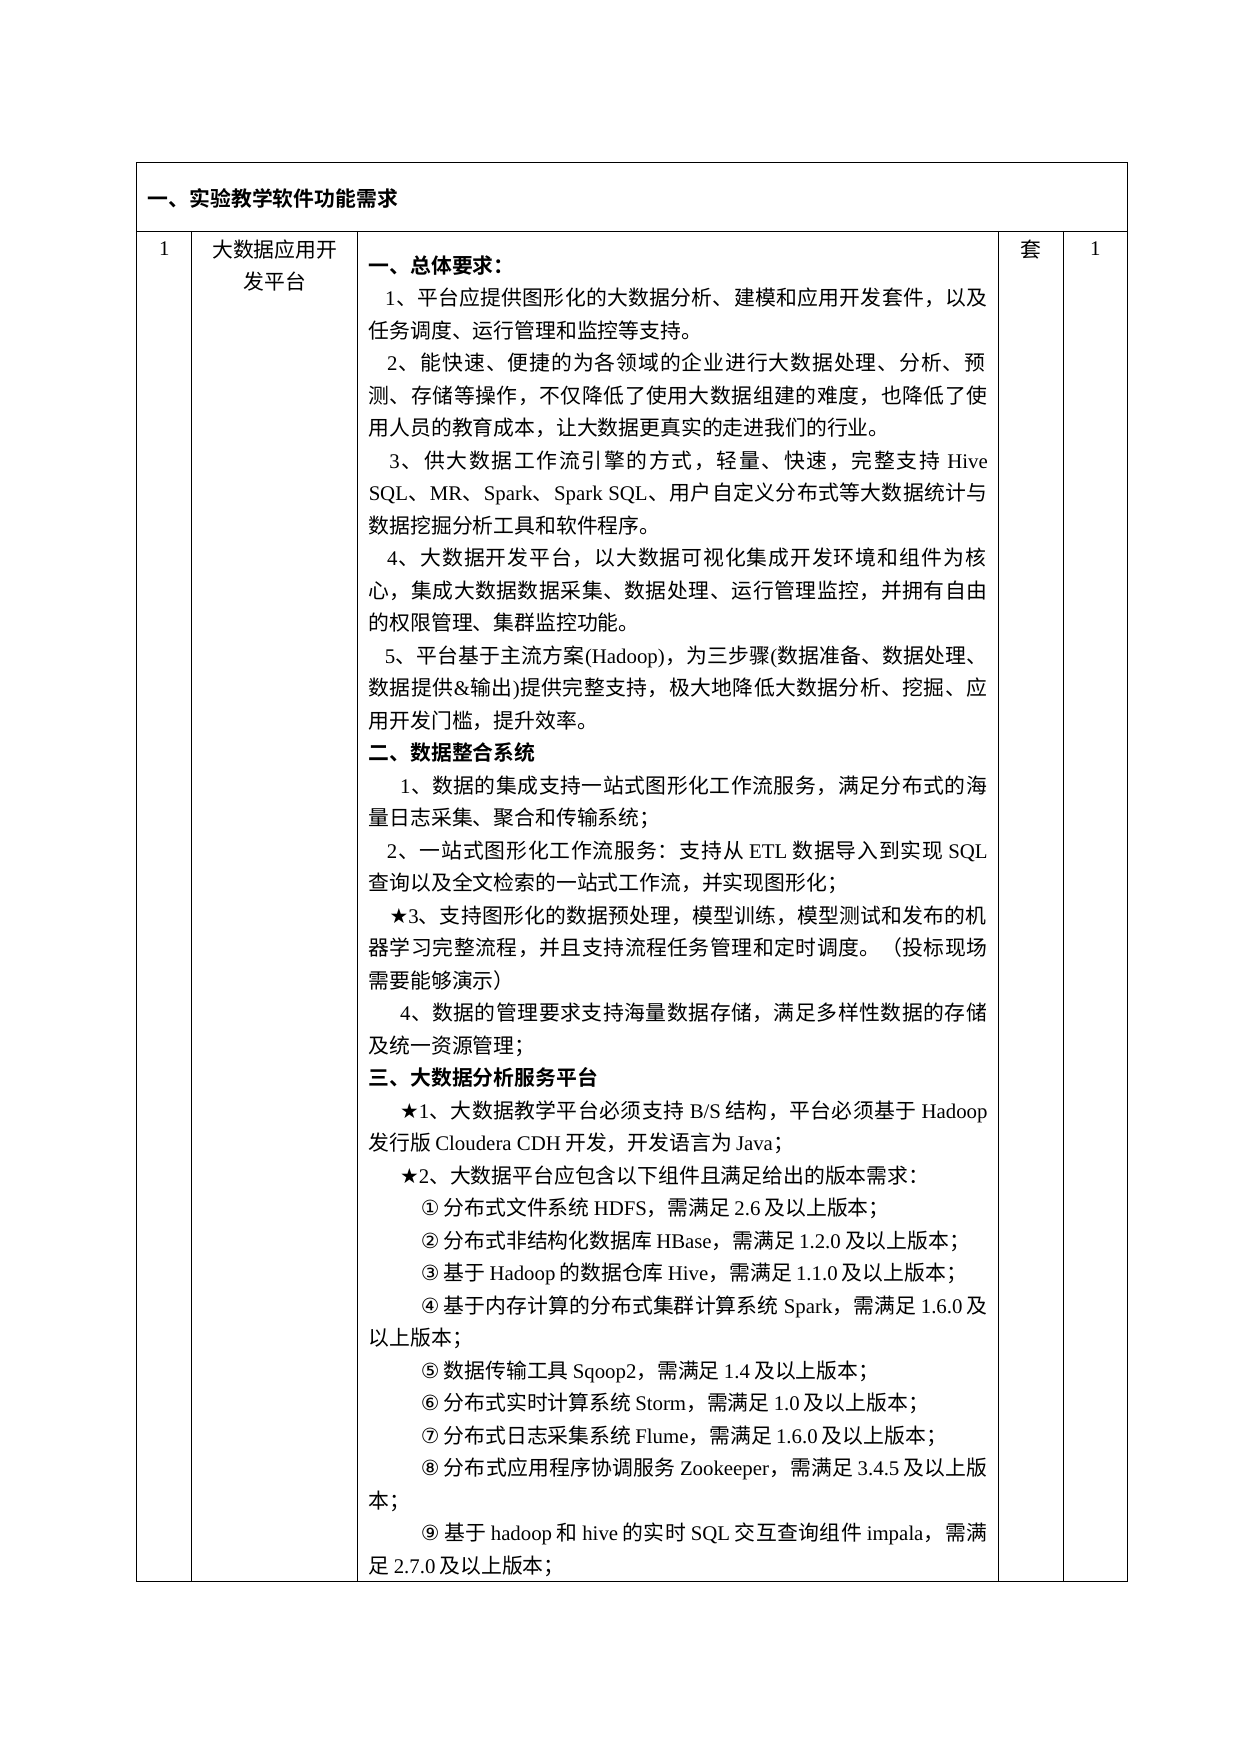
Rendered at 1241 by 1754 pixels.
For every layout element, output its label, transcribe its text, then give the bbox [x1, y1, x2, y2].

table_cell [358, 232, 998, 1581]
table_cell 套 [999, 232, 1063, 1581]
table_cell 1 [1064, 232, 1127, 1581]
table_cell 大数据应用开发平台 [192, 232, 357, 1581]
table_cell 1 [137, 232, 191, 1581]
table_cell 一、实验教学软件功能需求 [137, 163, 1127, 231]
